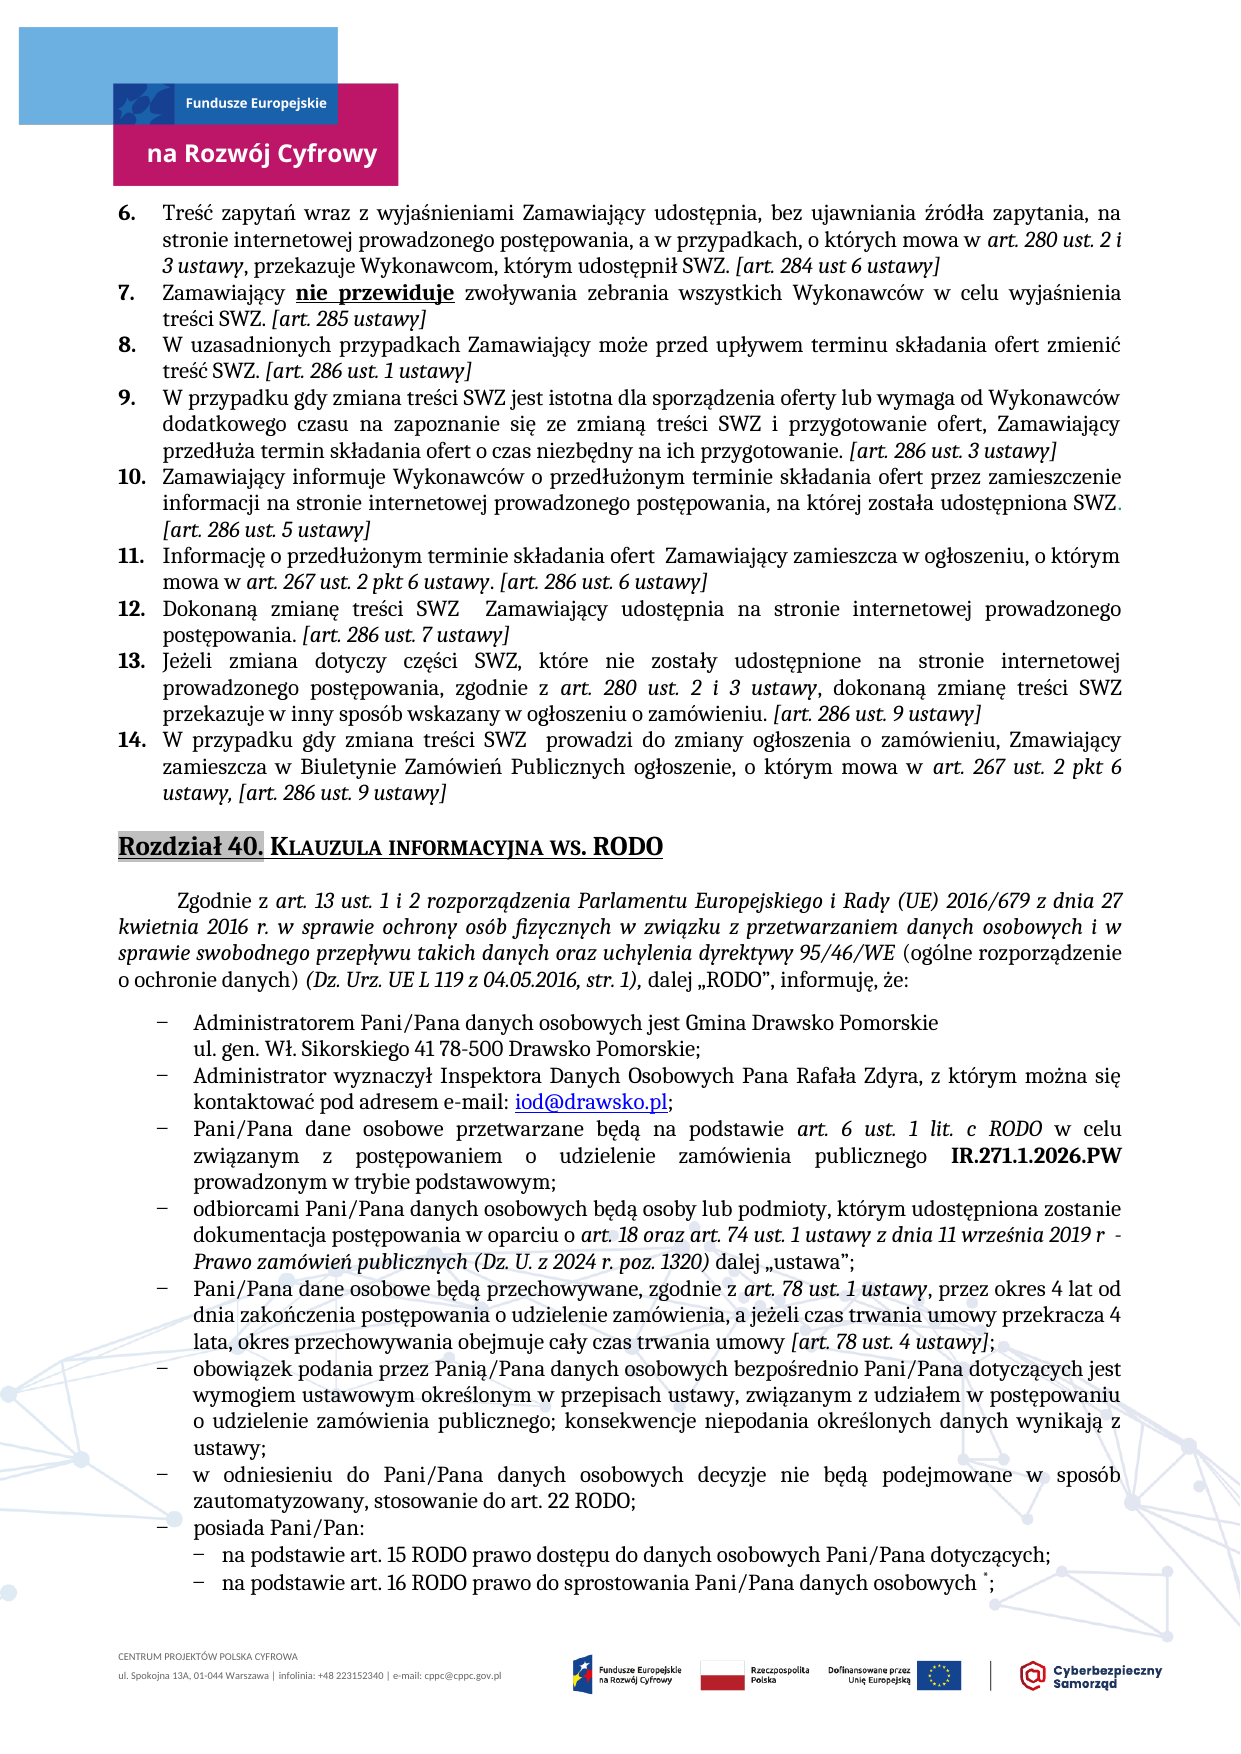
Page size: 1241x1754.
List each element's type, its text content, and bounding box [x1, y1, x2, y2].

list Administratorem Pani/Pana danych osobowych jest Gmina Drawsko Pomorskie [156, 1008, 1122, 1036]
list posiada Pani/Pan: [156, 1514, 1122, 1541]
list obowiązek podania przez Panią/Pana danych osobowych bezpośrednio Pani/Pana dotyczących jest wymogiem ustawowym określonym w przepisach ustawy, związanym z udziałem w postępowaniu o udzielenie zamówienia publicznego; konsekwencje niepodania określonych danych wynikają z ustawy; [156, 1355, 1122, 1461]
list na podstawie art. 16 RODO prawo do sprostowania Pani/Pana danych osobowych *; [192, 1568, 1122, 1596]
list w odniesieniu do Pani/Pana danych osobowych decyzje nie będą podejmowane w sposób zautomatyzowany, stosowanie do art. 22 RODO; [156, 1461, 1122, 1514]
list Zamawiający nie przewiduje zwoływania zebrania wszystkich Wykonawców w celu wyjaśnienia treści SWZ. [art. 285 ustawy] [118, 279, 1122, 332]
list na podstawie art. 15 RODO prawo dostępu do danych osobowych Pani/Pana dotyczących; [192, 1541, 1122, 1568]
list W przypadku gdy zmiana treści SWZ prowadzi do zmiany ogłoszenia o zamówieniu, Zmawiający zamieszcza w Biuletynie Zamówień Publicznych ogłoszenie, o którym mowa w art. 267 ust. 2 pkt 6 ustawy, [art. 286 ust. 9 ustawy] [118, 727, 1122, 806]
list Treść zapytań wraz z wyjaśnieniami Zamawiający udostępnia, bez ujawniania źródła zapytania, na stronie internetowej prowadzonego postępowania, a w przypadkach, o których mowa w art. 280 ust. 2 i 3 ustawy, przekazuje Wykonawcom, którym udostępnił SWZ. [art. 284 ust 6 ustawy] [118, 200, 1122, 279]
list odbiorcami Pani/Pana danych osobowych będą osoby lub podmioty, którym udostępniona zostanie dokumentacja postępowania w oparciu o art. 18 oraz art. 74 ust. 1 ustawy z dnia 11 września 2019 r - Prawo zamówień publicznych (Dz. U. z 2024 r. poz. 1320) dalej „ustawa”; [156, 1195, 1122, 1275]
list Administrator wyznaczył Inspektora Danych Osobowych Pana Rafała Zdyra, z którym można się kontaktować pod adresem e-mail: iod@drawsko.pl; [156, 1062, 1122, 1115]
text ul. gen. Wł. Sikorskiego 41 78-500 Drawsko Pomorskie; [193, 1036, 1122, 1062]
picture [0, 1221, 1240, 1754]
list W przypadku gdy zmiana treści SWZ jest istotna dla sporządzenia oferty lub wymaga od Wykonawców dodatkowego czasu na zapoznanie się ze zmianą treści SWZ i przygotowanie ofert, Zamawiający przedłuża termin składania ofert o czas niezbędny na ich przygotowanie. [art. 286 ust. 3 ustawy] [118, 385, 1122, 464]
list Jeżeli zmiana dotyczy części SWZ, które nie zostały udostępnione na stronie internetowej prowadzonego postępowania, zgodnie z art. 280 ust. 2 i 3 ustawy, dokonaną zmianę treści SWZ przekazuje w inny sposób wskazany w ogłoszeniu o zamówieniu. [art. 286 ust. 9 ustawy] [118, 648, 1122, 727]
list Informację o przedłużonym terminie składania ofert Zamawiający zamieszcza w ogłoszeniu, o którym mowa w art. 267 ust. 2 pkt 6 ustawy. [art. 286 ust. 6 ustawy] [118, 543, 1122, 596]
list Pani/Pana dane osobowe będą przechowywane, zgodnie z art. 78 ust. 1 ustawy, przez okres 4 lat od dnia zakończenia postępowania o udzielenie zamówienia, a jeżeli czas trwania umowy przekracza 4 lata, okres przechowywania obejmuje cały czas trwania umowy [art. 78 ust. 4 ustawy]; [156, 1275, 1122, 1355]
list Pani/Pana dane osobowe przetwarzane będą na podstawie art. 6 ust. 1 lit. c RODO w celu związanym z postępowaniem o udzielenie zamówienia publicznego IR.271.1.2026.PW prowadzonym w trybie podstawowym; [156, 1115, 1122, 1195]
list W uzasadnionych przypadkach Zamawiający może przed upływem terminu składania ofert zmienić treść SWZ. [art. 286 ust. 1 ustawy] [118, 332, 1122, 385]
picture [18, 27, 399, 186]
list Dokonaną zmianę treści SWZ Zamawiający udostępnia na stronie internetowej prowadzonego postępowania. [art. 286 ust. 7 ustawy] [118, 596, 1122, 648]
text Zgodnie z art. 13 ust. 1 i 2 rozporządzenia Parlamentu Europejskiego i Rady (UE) 2016/679 z dnia 27 kwietnia 2016 r. w sprawie ochrony osób fizycznych w związku z przetwarzaniem danych osobowych i w sprawie swobodnego przepływu takich danych oraz uchylenia dyrektywy 95/46/WE (ogólne rozporządzenie o ochronie danych) (Dz. Urz. UE L 119 z 04.05.2016, str. 1), dalej „RODO”, informuję, że: [118, 887, 1122, 993]
list Zamawiający informuje Wykonawców o przedłużonym terminie składania ofert przez zamieszczenie informacji na stronie internetowej prowadzonego postępowania, na której została udostępniona SWZ. [art. 286 ust. 5 ustawy] [118, 464, 1122, 543]
list Rozdział 40. Klauzula informacyjna ws. RODO [264, 831, 1122, 862]
